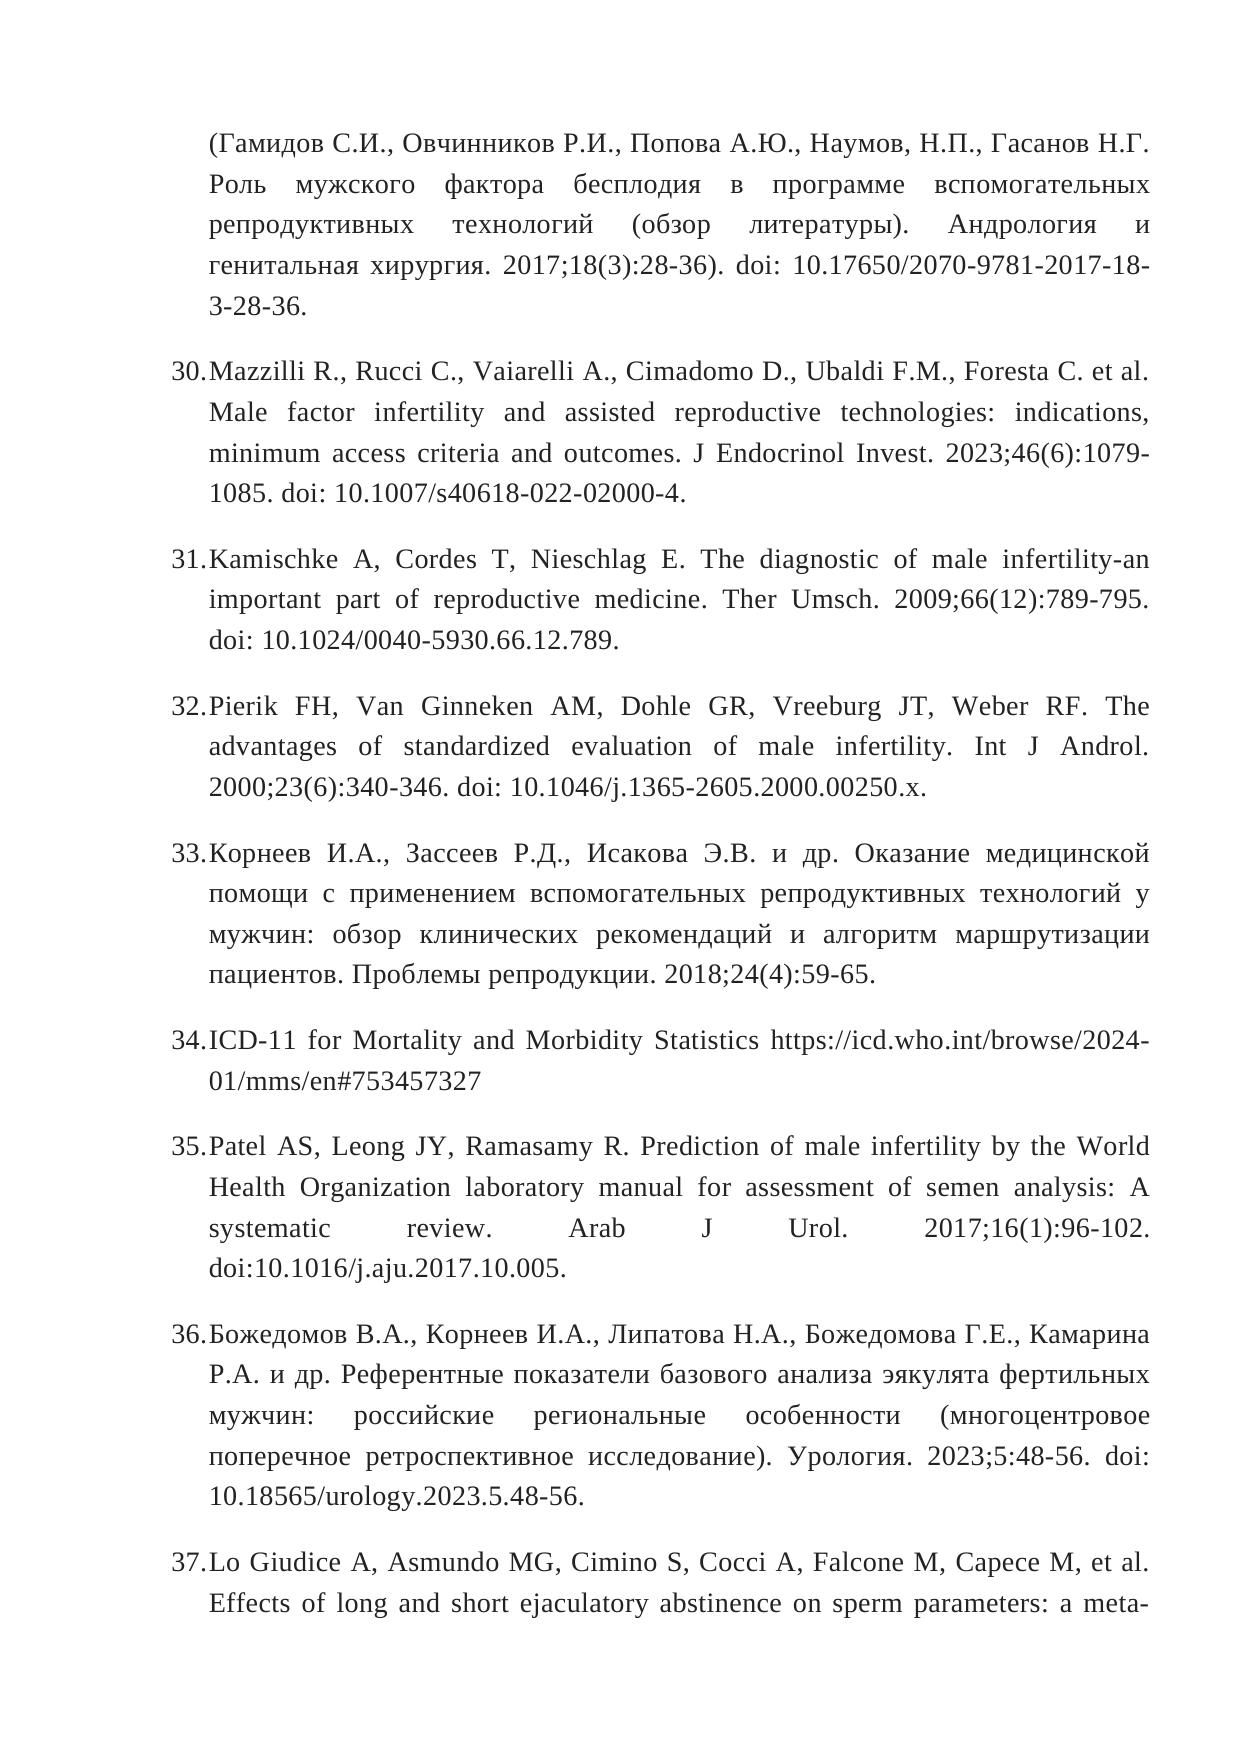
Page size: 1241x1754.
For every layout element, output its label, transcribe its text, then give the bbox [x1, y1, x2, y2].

list ICD-11 for Mortality and Morbidity Statistics https://icd.who.int/browse/2024-01/mms/en#753457327 [171, 1015, 1152, 1096]
list Божедомов В.А., Корнеев И.А., Липатова Н.А., Божедомова Г.Е., Камарина Р.А. и др. Референтные показатели базового анализа эякулята фертильных мужчин: российские региональные особенности (многоцентровое поперечное ретроспективное исследование). Урология. 2023;5:48-56. doi: 10.18565/urology.2023.5.48-56. [171, 1309, 1152, 1512]
list Mazzilli R., Rucci C., Vaiarelli A., Cimadomo D., Ubaldi F.M., Foresta C. et al. Male factor infertility and assisted reproductive technologies: indications, minimum access criteria and outcomes. J Endocrinol Invest. 2023;46(6):1079-1085. doi: 10.1007/s40618-022-02000-4. [171, 346, 1152, 509]
list Pierik FH, Van Ginneken AM, Dohle GR, Vreeburg JT, Weber RF. The advantages of standardized evaluation of male infertility. Int J Androl. 2000;23(6):340-346. doi: 10.1046/j.1365-2605.2000.00250.x. [171, 681, 1152, 802]
list Kamischke A, Cordes T, Nieschlag E. The diagnostic of male infertility-an important part of reproductive medicine. Ther Umsch. 2009;66(12):789-795. doi: 10.1024/0040-5930.66.12.789. [171, 534, 1152, 656]
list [171, 1537, 1152, 1618]
list Patel AS, Leong JY, Ramasamy R. Prediction of male infertility by the World Health Organization laboratory manual for assessment of semen analysis: A systematic review. Arab J Urol. 2017;16(1):96-102. doi:10.1016/j.aju.2017.10.005. [171, 1121, 1152, 1284]
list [171, 118, 1152, 321]
list Корнеев И.А., Зассеев Р.Д., Исакова Э.В. и др. Оказание медицинской помощи с применением вспомогательных репродуктивных технологий у мужчин: обзор клинических рекомендаций и алгоритм маршрутизации пациентов. Проблемы репродукции. 2018;24(4):59-65. [171, 827, 1152, 990]
